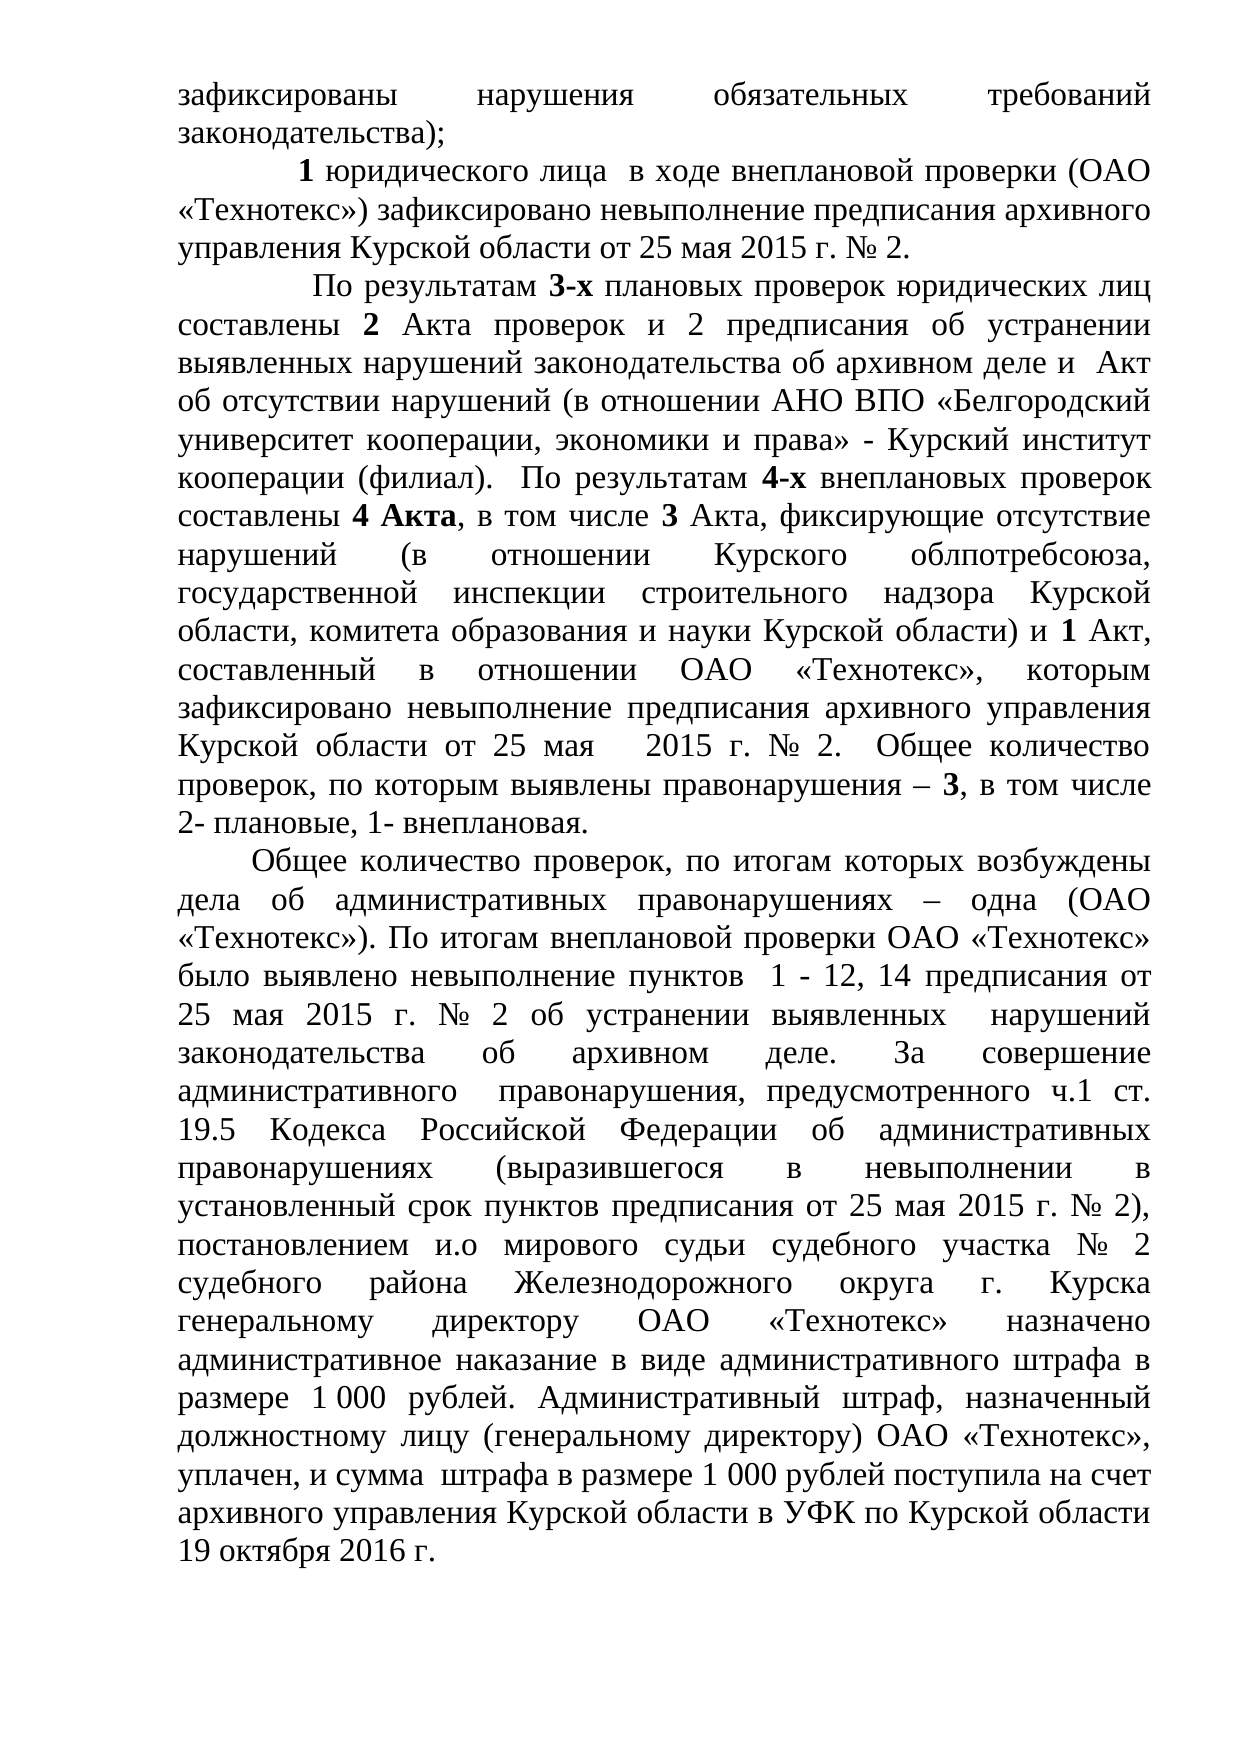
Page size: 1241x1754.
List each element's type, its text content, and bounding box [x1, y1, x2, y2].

text По результатам 3-х плановых проверок юридических лиц составлены 2 Акта проверок и 2 предписания об устранении выявленных нарушений законодательства об архивном деле и Акт об отсутствии нарушений (в отношении АНО ВПО «Белгородский университет кооперации, экономики и права» - Курский институт кооперации (филиал). По результатам 4-х внеплановых проверок составлены 4 Акта, в том числе 3 Акта, фиксирующие отсутствие нарушений (в отношении Курского облпотребсоюза, государственной инспекции строительного надзора Курской области, комитета образования и науки Курской области) и 1 Акт, составленный в отношении ОАО «Технотекс», которым зафиксировано невыполнение предписания архивного управления Курской области от 25 мая 2015 г. № 2. Общее количество проверок, по которым выявлены правонарушения – 3, в том числе 2- плановые, 1- внеплановая. [177, 266, 1152, 841]
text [177, 74, 1152, 151]
text Общее количество проверок, по итогам которых возбуждены дела об административных правонарушениях – одна (ОАО «Технотекс»). По итогам внеплановой проверки ОАО «Технотекс» было выявлено невыполнение пунктов 1 - 12, 14 предписания от 25 мая 2015 г. № 2 об устранении выявленных нарушений законодательства об архивном деле. За совершение административного правонарушения, предусмотренного ч.1 ст. 19.5 Кодекса Российской Федерации об административных правонарушениях (выразившегося в невыполнении в установленный срок пунктов предписания от 25 мая 2015 г. № 2), постановлением и.о мирового судьи судебного участка № 2 судебного района Железнодорожного округа г. Курска генеральному директору ОАО «Технотекс» назначено административное наказание в виде административного штрафа в размере 1 000 рублей. Административный штраф, назначенный должностному лицу (генеральному директору) ОАО «Технотекс», уплачен, и сумма штрафа в размере 1 000 рублей поступила на счет архивного управления Курской области в УФК по Курской области 19 октября 2016 г. [177, 841, 1152, 1569]
text 1 юридического лица в ходе внеплановой проверки (ОАО «Технотекс») зафиксировано невыполнение предписания архивного управления Курской области от 25 мая 2015 г. № 2. [177, 151, 1152, 266]
